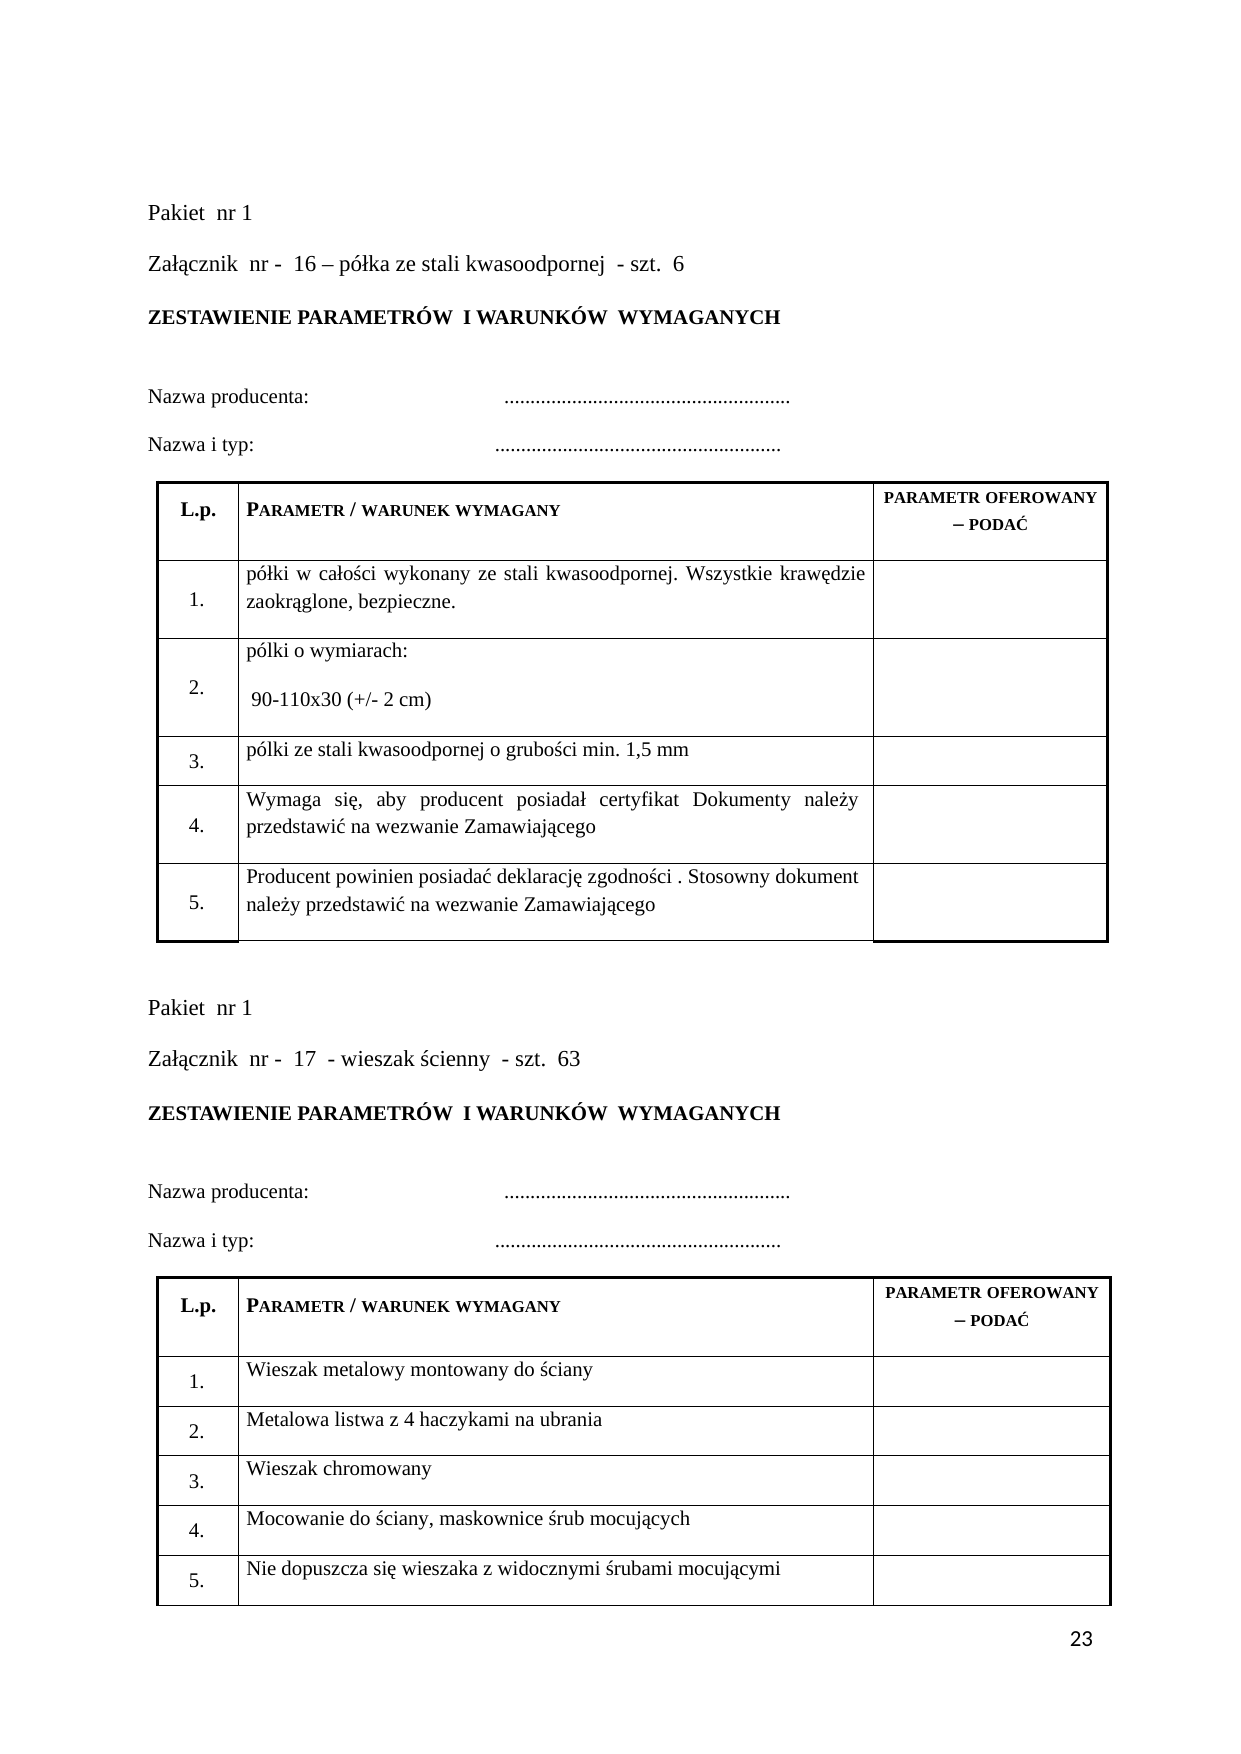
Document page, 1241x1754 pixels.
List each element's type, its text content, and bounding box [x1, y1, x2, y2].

text Pakiet nr 1 [148, 199, 1093, 225]
table_cell [159, 1556, 238, 1605]
table_cell [159, 864, 238, 940]
table_cell [874, 864, 1106, 940]
table_header parametr oferowany – podać [874, 1279, 1109, 1356]
table_cell [874, 737, 1106, 785]
table_header L.p. [159, 484, 238, 560]
table_header L.p. [159, 1279, 238, 1356]
text Załącznik nr - 17 - wieszak ścienny - szt. 63 [148, 1045, 1093, 1072]
table_cell [159, 786, 238, 863]
table_cell Metalowa listwa z 4 haczykami na ubrania [239, 1407, 873, 1455]
table_cell Wieszak chromowany [239, 1456, 873, 1505]
table_cell Nie dopuszcza się wieszaka z widocznymi śrubami mocującymi [239, 1556, 873, 1605]
table_cell [159, 639, 238, 736]
table_cell pólki o wymiarach: 90-110x30 (+/- 2 cm) [239, 639, 873, 736]
subtitle ZESTAWIENIE PARAMETRÓW I WARUNKÓW WYMAGANYCH [148, 1101, 1093, 1125]
table_cell [874, 1506, 1109, 1555]
table_cell pólki ze stali kwasoodpornej o grubości min. 1,5 mm [239, 737, 873, 785]
table_cell [874, 639, 1106, 736]
text Nazwa i typ: ....................................................... [148, 1228, 1093, 1252]
table_cell Wymaga się, aby producent posiadał certyfikat Dokumenty należy przedstawić na wezwanie Zamawiającego [239, 786, 873, 863]
table_header Parametr / warunek wymagany [239, 484, 873, 560]
table_cell [159, 561, 238, 637]
text Nazwa producenta: ....................................................... [148, 1179, 1093, 1203]
table_header Parametr / warunek wymagany [239, 1279, 873, 1356]
table_cell [159, 1357, 238, 1406]
table_cell [874, 561, 1106, 637]
table_cell [159, 1506, 238, 1555]
text Pakiet nr 1 [148, 994, 1093, 1021]
table_cell [874, 1407, 1109, 1455]
text Nazwa i typ: ....................................................... [148, 432, 1093, 456]
subtitle ZESTAWIENIE PARAMETRÓW I WARUNKÓW WYMAGANYCH [148, 305, 1093, 329]
table_cell półki w całości wykonany ze stali kwasoodpornej. Wszystkie krawędzie zaokrąglone, bezpieczne. [239, 561, 873, 637]
table_cell Mocowanie do ściany, maskownice śrub mocujących [239, 1506, 873, 1555]
table_cell [159, 1456, 238, 1505]
table_cell Wieszak metalowy montowany do ściany [239, 1357, 873, 1406]
text Nazwa producenta: ....................................................... [148, 384, 1093, 408]
table_cell [159, 1407, 238, 1455]
table_cell Producent powinien posiadać deklarację zgodności . Stosowny dokument należy przedstawić na wezwanie Zamawiającego [239, 864, 873, 940]
table_header parametr oferowany – podać [874, 484, 1106, 560]
table_cell [874, 1357, 1109, 1406]
table_cell [874, 1456, 1109, 1505]
table_cell [874, 786, 1106, 863]
text Załącznik nr - 16 – półka ze stali kwasoodpornej - szt. 6 [148, 250, 1093, 276]
table_cell [159, 737, 238, 785]
table_cell [874, 1556, 1109, 1605]
